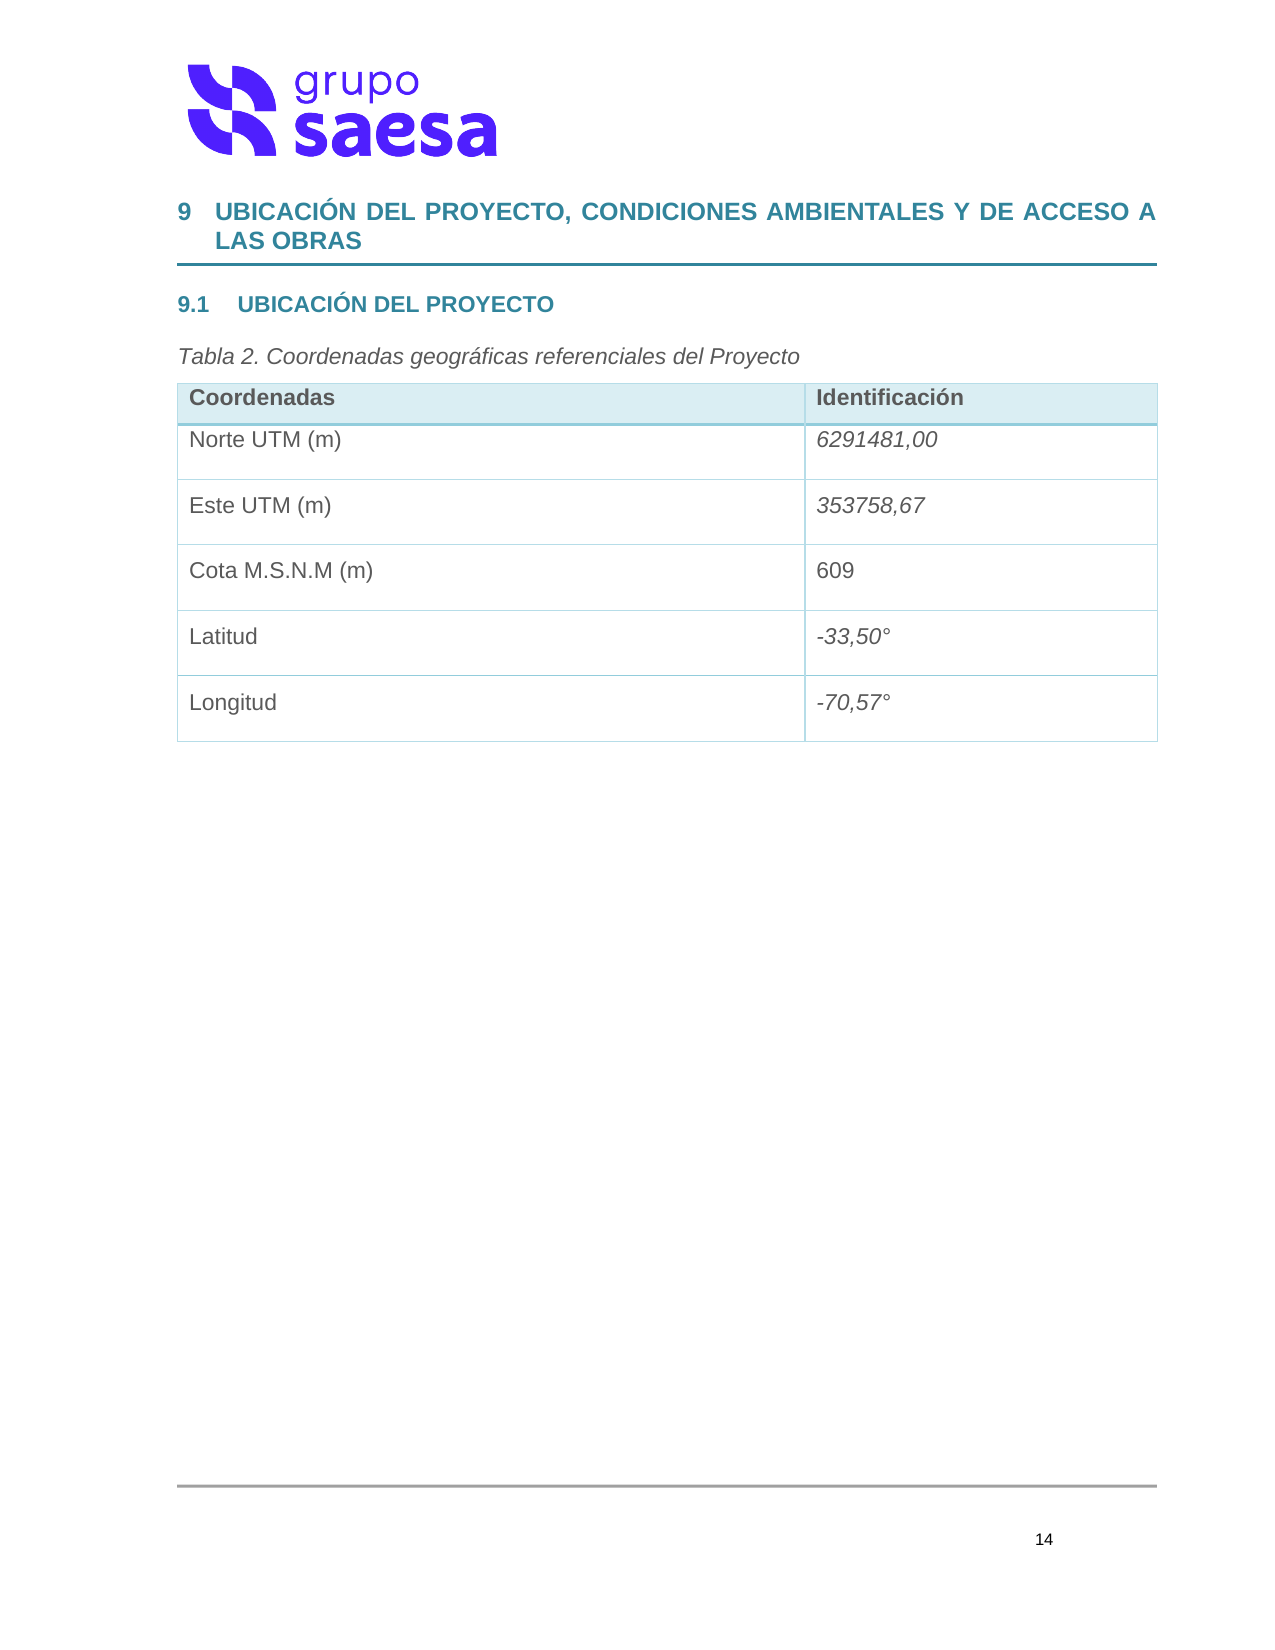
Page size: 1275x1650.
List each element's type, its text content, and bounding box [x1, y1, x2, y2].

table_cell Latitud [178, 611, 804, 675]
table_cell Cota M.S.N.M (m) [178, 545, 804, 609]
table_cell Este UTM (m) [178, 480, 804, 544]
picture [177, 56, 506, 160]
subtitle UBICACIÓN DEL PROYECTO, CONDICIONES AMBIENTALES Y DE ACCESO A LAS OBRAS [177, 197, 1157, 263]
table_cell Longitud [178, 676, 804, 741]
table_cell 6291481,00 [806, 426, 1157, 478]
text Tabla 2. Coordenadas geográficas referenciales del Proyecto [177, 343, 1157, 370]
table_cell Norte UTM (m) [178, 426, 804, 478]
subtitle UBICACIÓN DEL PROYECTO [177, 291, 1157, 318]
table_header Coordenadas [178, 384, 804, 423]
table_cell 609 [806, 545, 1157, 609]
table_cell 353758,67 [806, 480, 1157, 544]
table_cell -70,57° [806, 676, 1157, 741]
table_cell -33,50° [806, 611, 1157, 675]
table_header Identificación [806, 384, 1157, 423]
